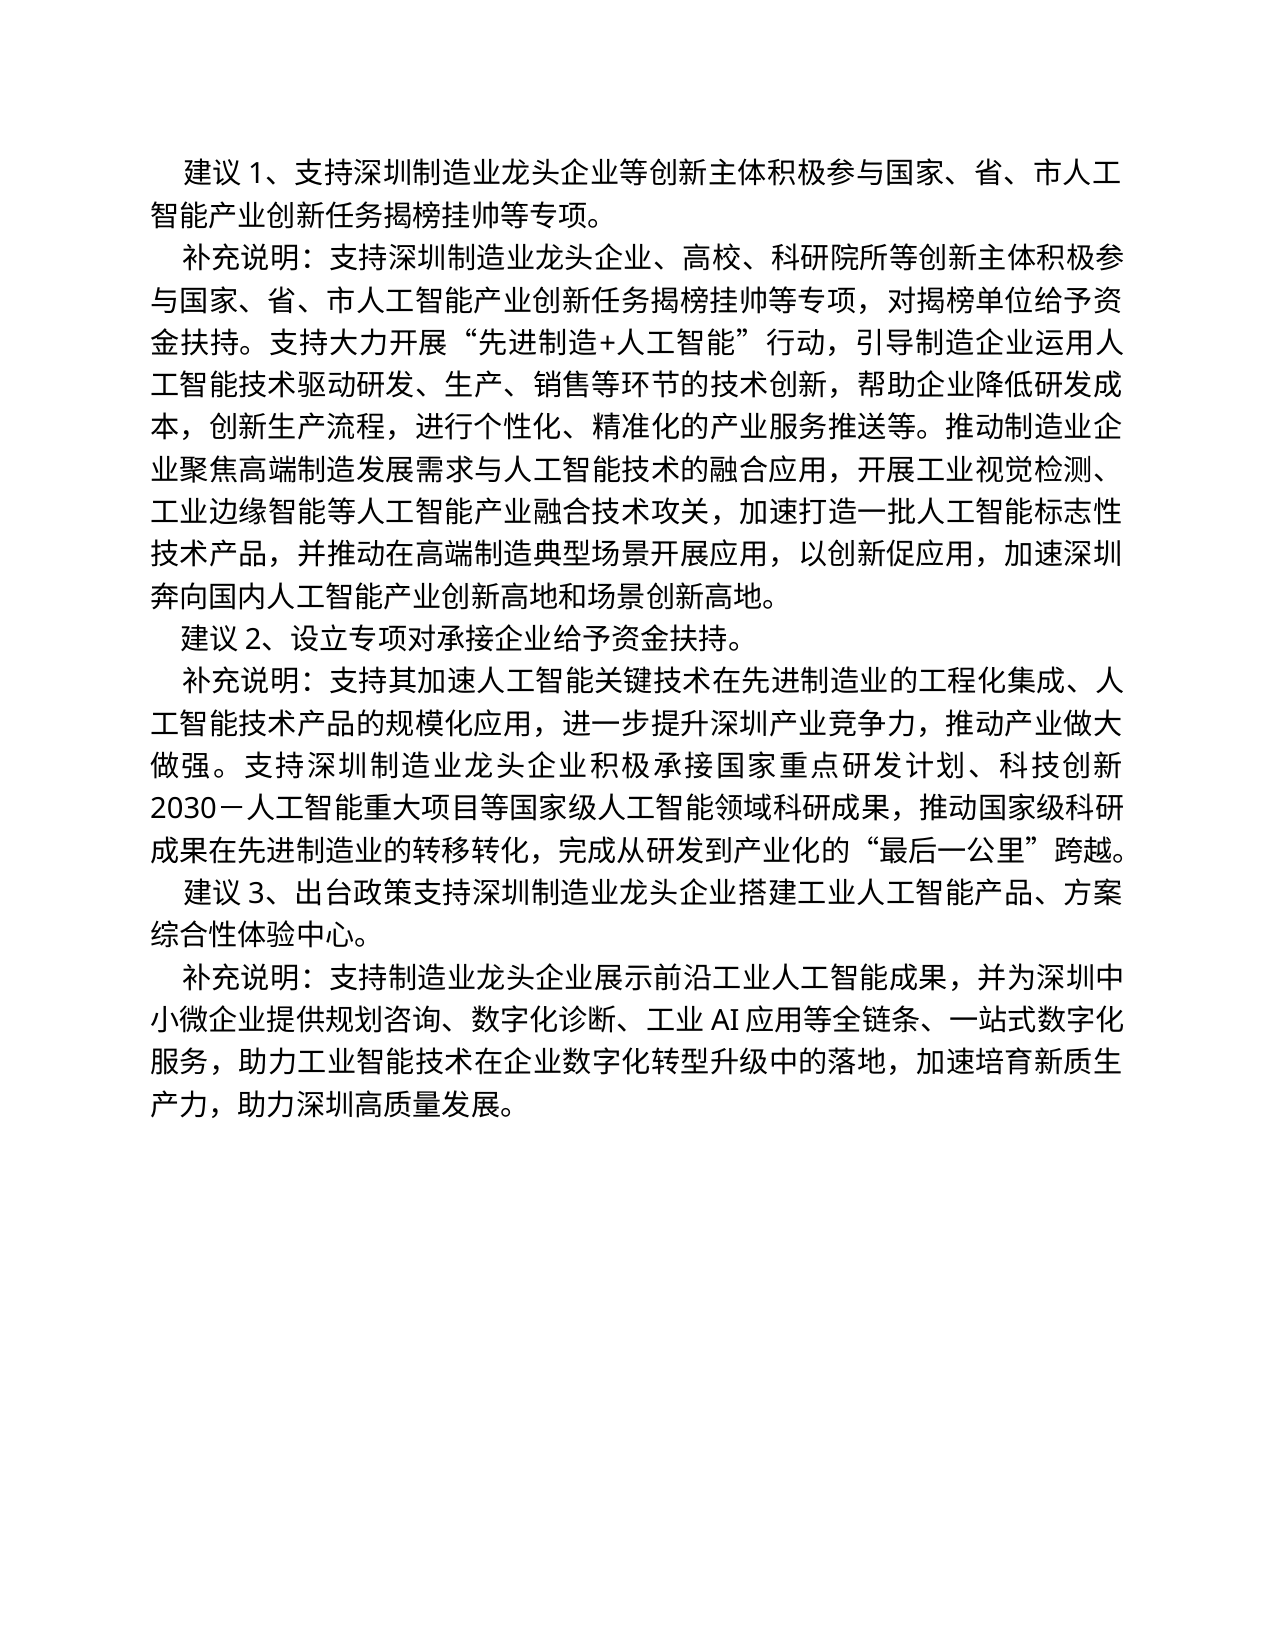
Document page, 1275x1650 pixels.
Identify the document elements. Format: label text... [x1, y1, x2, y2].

text 建议1、支持深圳制造业龙头企业等创新主体积极参与国家、省、市人工智能产业创新任务揭榜挂帅等专项。 补充说明：支持深圳制造业龙头企业、高校、科研院所等创新主体积极参与国家、省、市人工智能产业创新任务揭榜挂帅等专项，对揭榜单位给予资金扶持。支持大力开展“先进制造+人工智能”行动，引导制造企业运用人工智能技术驱动研发、生产、销售等环节的技术创新，帮助企业降低研发成本，创新生产流程，进行个性化、精准化的产业服务推送等。推动制造业企业聚焦高端制造发展需求与人工智能技术的融合应用，开展工业视觉检测、工业边缘智能等人工智能产业融合技术攻关，加速打造一批人工智能标志性技术产品，并推动在高端制造典型场景开展应用，以创新促应用，加速深圳奔向国内人工智能产业创新高地和场景创新高地。 建议2、设立专项对承接企业给予资金扶持。 补充说明：支持其加速人工智能关键技术在先进制造业的工程化集成、人工智能技术产品的规模化应用，进一步提升深圳产业竞争力，推动产业做大做强。支持深圳制造业龙头企业积极承接国家重点研发计划、科技创新2030－人工智能重大项目等国家级人工智能领域科研成果，推动国家级科研成果在先进制造业的转移转化，完成从研发到产业化的“最后一公里”跨越。 建议3、出台政策支持深圳制造业龙头企业搭建工业人工智能产品、方案综合性体验中心。 补充说明：支持制造业龙头企业展示前沿工业人工智能成果，并为深圳中小微企业提供规划咨询、数字化诊断、工业AI应用等全链条、一站式数字化服务，助力工业智能技术在企业数字化转型升级中的落地，加速培育新质生产力，助力深圳高质量发展。 [150, 150, 1125, 1150]
